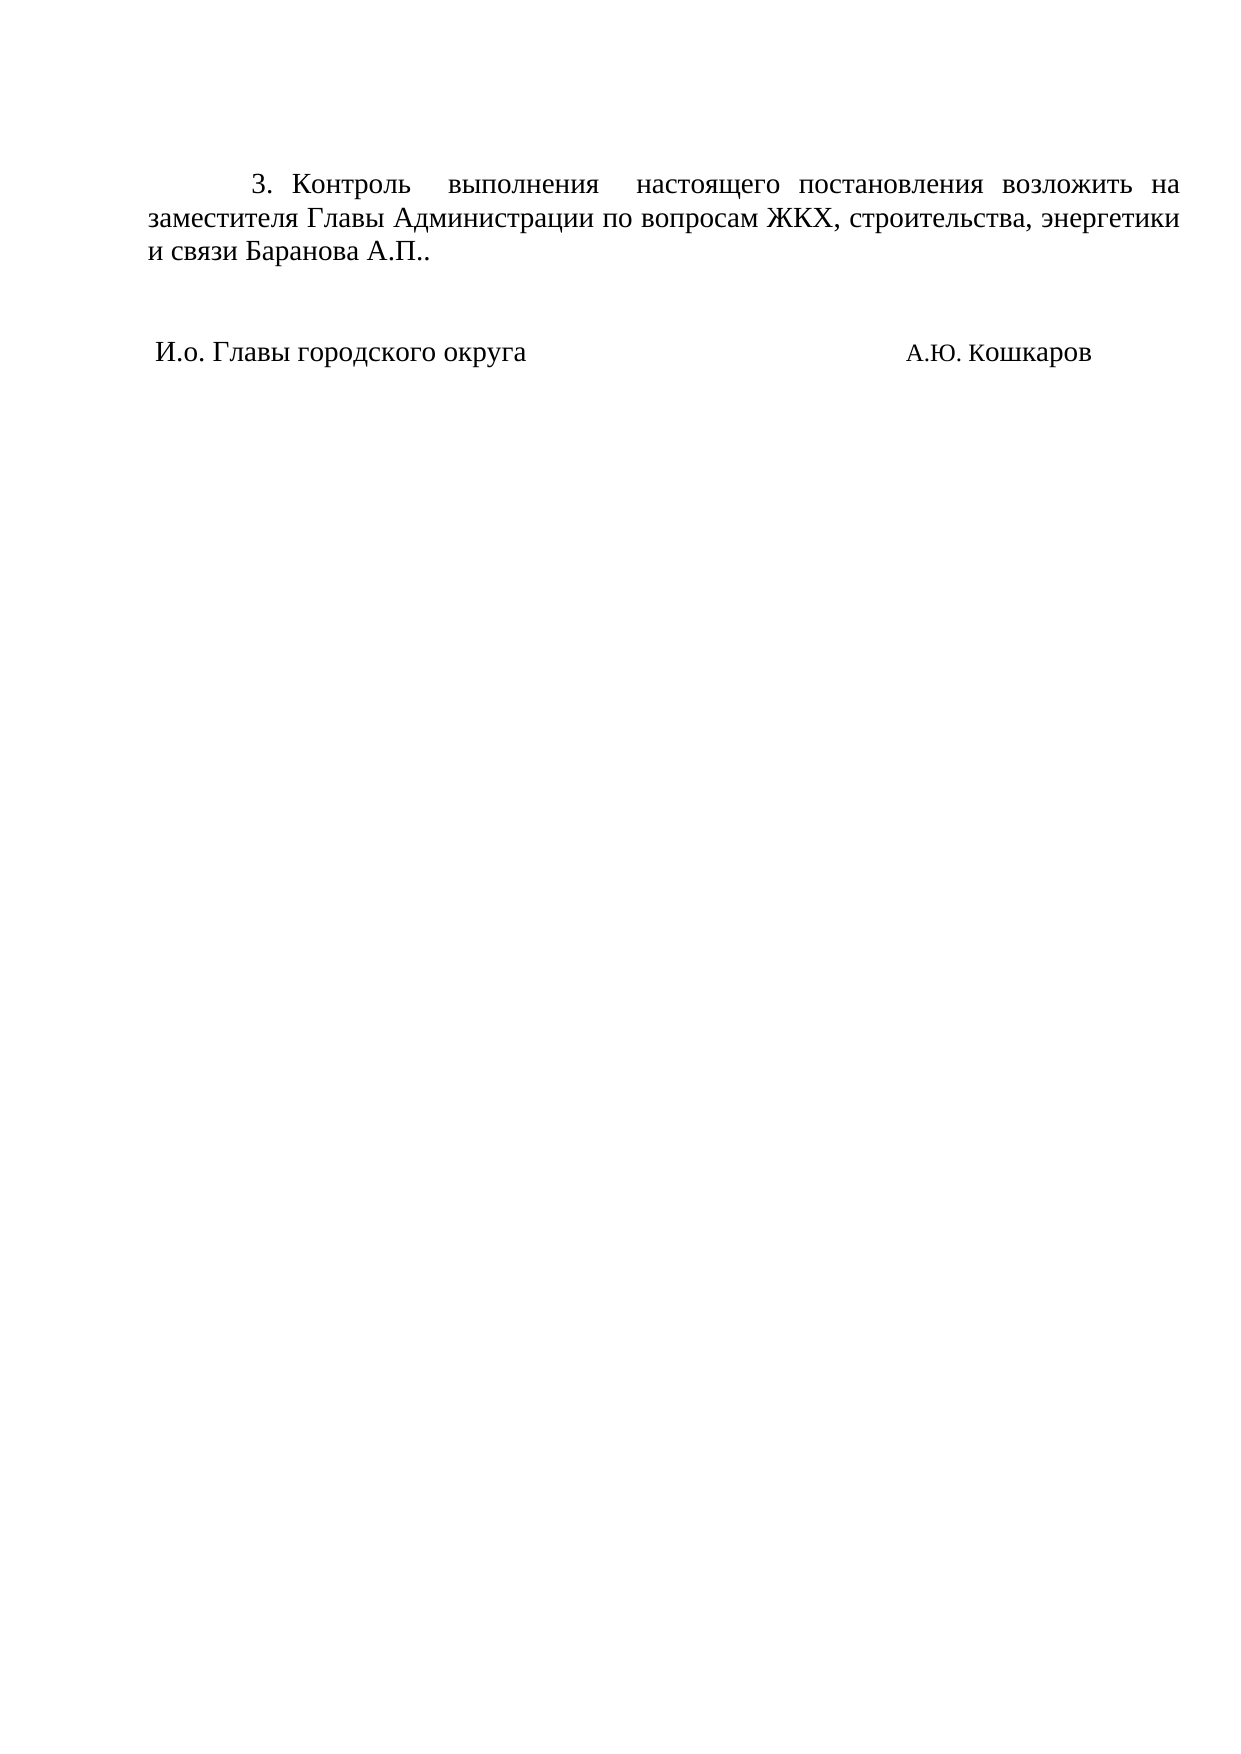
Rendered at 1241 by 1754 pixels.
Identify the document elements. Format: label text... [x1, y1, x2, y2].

text И.о. Главы городского округа А.Ю. Кошкаров [148, 334, 1181, 368]
text 3. Контроль выполнения настоящего постановления возложить на заместителя Главы Администрации по вопросам ЖКХ, строительства, энергетики и связи Баранова А.П.. [148, 166, 1181, 267]
